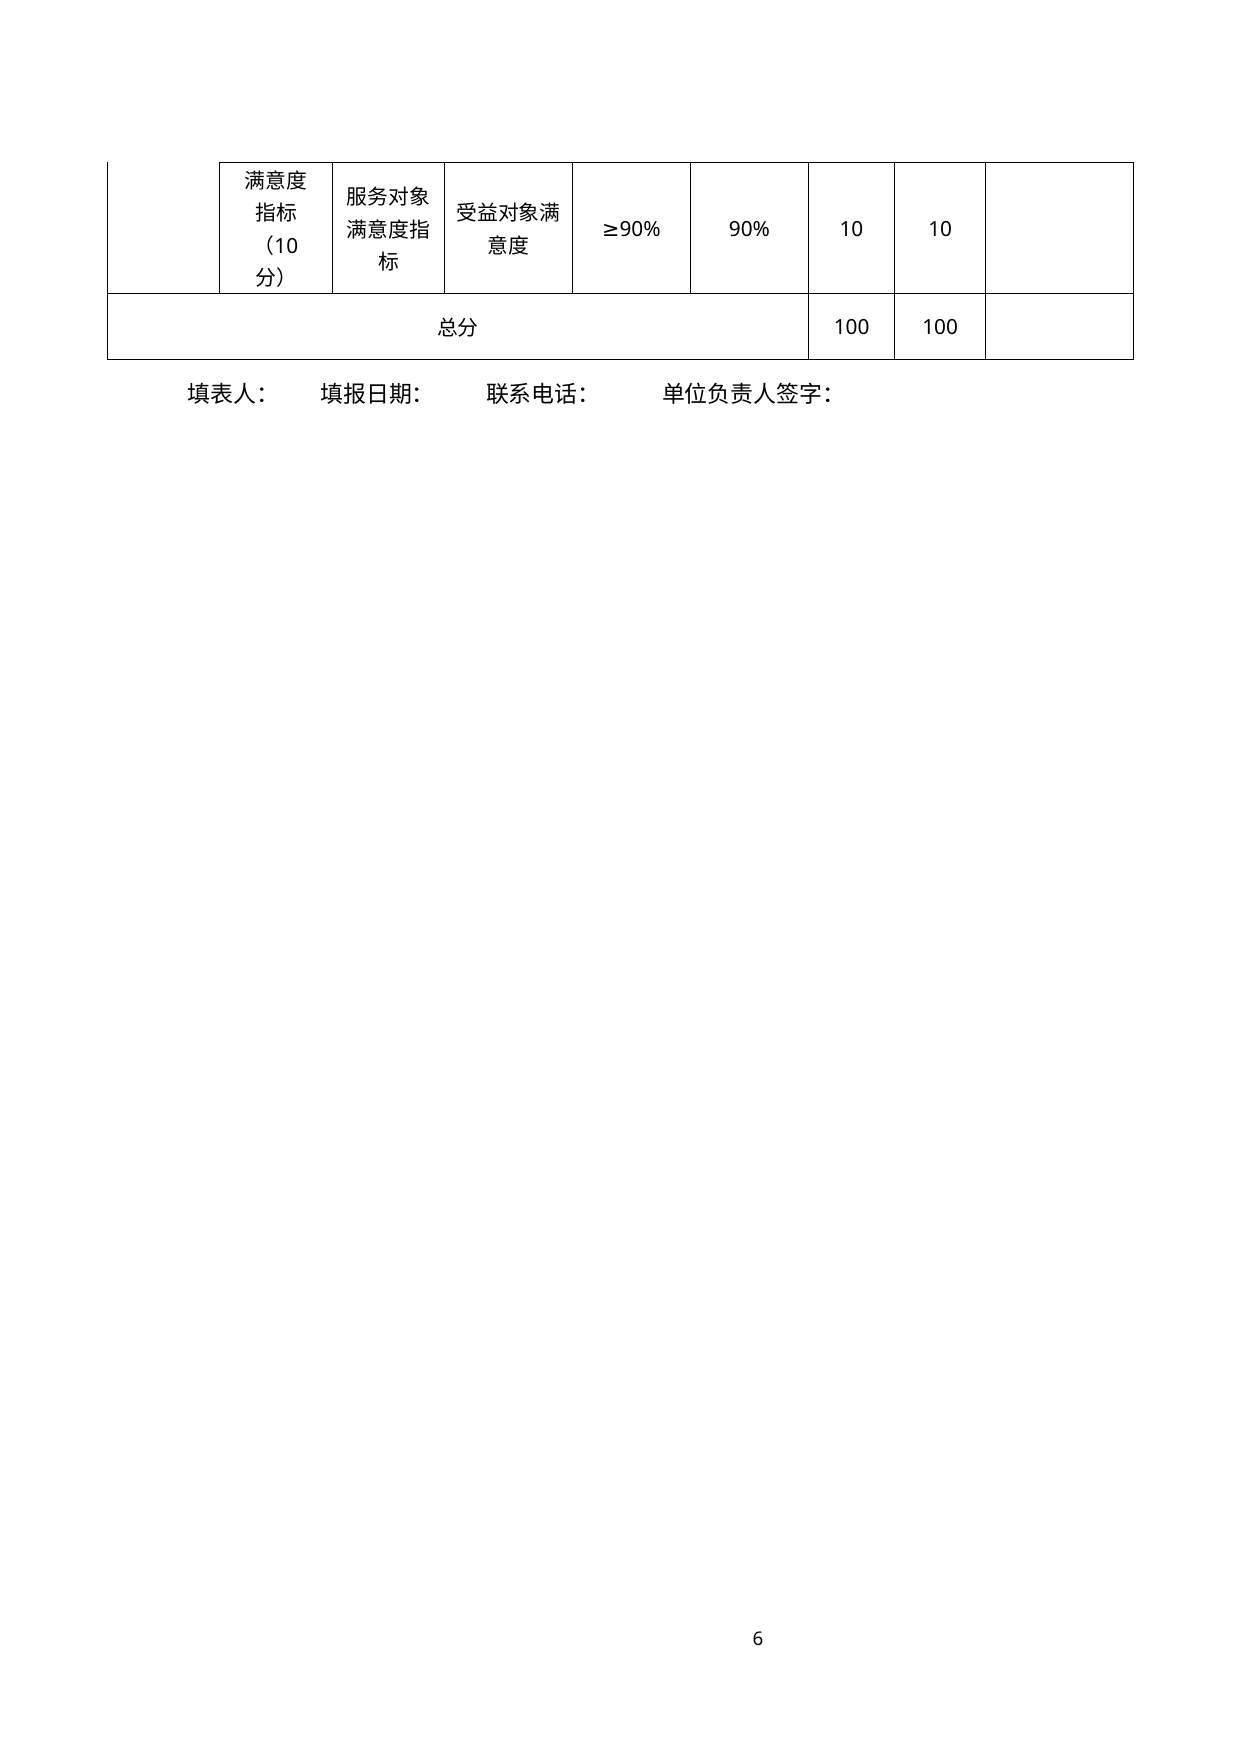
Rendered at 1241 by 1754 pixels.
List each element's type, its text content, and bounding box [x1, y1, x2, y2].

table_cell ≥90% [573, 163, 690, 293]
table_cell 90% [691, 163, 808, 293]
table_cell [986, 294, 1133, 359]
table_cell 10 [895, 163, 985, 293]
table_cell 100 [895, 294, 985, 359]
table_cell 总分 [108, 294, 808, 359]
table_cell [986, 163, 1133, 293]
table_cell 满意度 指标 （10分） [220, 163, 332, 293]
table_cell 100 [809, 294, 894, 359]
table_cell 服务对象满意度指标 [333, 163, 444, 293]
table_cell 10 [809, 163, 894, 293]
text 填表人： 填报日期： 联系电话： 单位负责人签字：附件3 [187, 360, 1053, 425]
table_cell 受益对象满意度 [445, 163, 572, 293]
